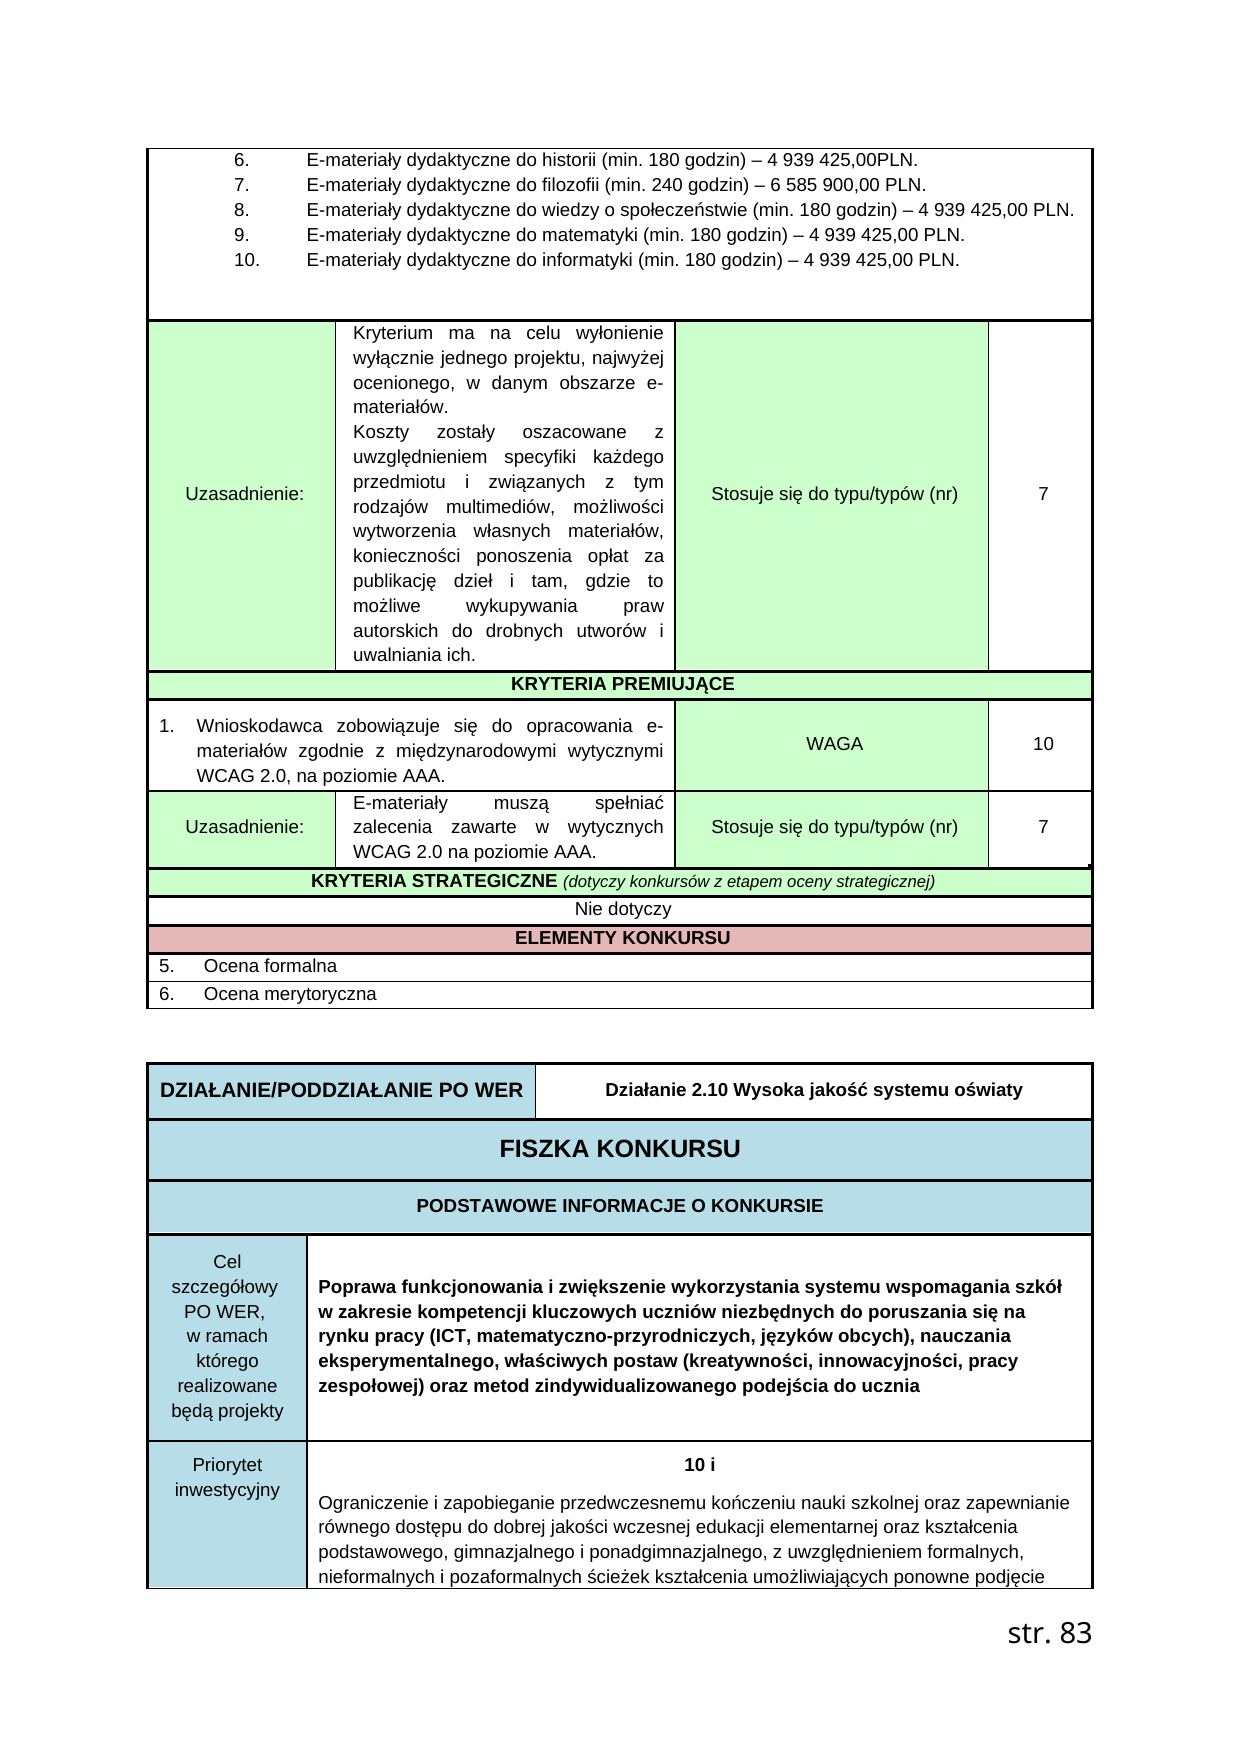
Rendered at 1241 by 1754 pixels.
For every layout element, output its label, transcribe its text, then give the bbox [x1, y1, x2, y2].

table_cell Wnioskodawca zobowiązuje się do opracowania e-materiałów zgodnie z międzynarodowymi wytycznymi WCAG 2.0, na poziomie AAA. [149, 701, 674, 790]
table_header Działanie 2.10 Wysoka jakość systemu oświaty [536, 1065, 1091, 1118]
table_cell Stosuje się do typu/typów (nr) [676, 322, 988, 669]
table_cell 7 [989, 322, 1091, 669]
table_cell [149, 1442, 306, 1587]
table_cell KRYTERIA STRATEGICZNE (dotyczy konkursów z etapem oceny strategicznej) [149, 870, 1091, 895]
table_cell PODSTAWOWE INFORMACJE O KONKURSIE [149, 1182, 1091, 1232]
table_cell Kryterium ma na celu wyłonienie wyłącznie jednego projektu, najwyżej ocenionego, w danym obszarze e-materiałów. Koszty zostały oszacowane z uwzględnieniem specyfiki każdego przedmiotu i związanych z tym rodzajów multimediów, możliwości wytworzenia własnych materiałów, konieczności ponoszenia opłat za publikację dzieł i tam, gdzie to możliwe wykupywania praw autorskich do drobnych utworów i uwalniania ich. [336, 322, 674, 669]
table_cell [308, 1442, 1091, 1587]
table_cell Nie dotyczy [149, 898, 1091, 924]
table_cell Poprawa funkcjonowania i zwiększenie wykorzystania systemu wspomagania szkół w zakresie kompetencji kluczowych uczniów niezbędnych do poruszania się na rynku pracy (ICT, matematyczno-przyrodniczych, języków obcych), nauczania eksperymentalnego, właściwych postaw (kreatywności, innowacyjności, pracy zespołowej) oraz metod zindywidualizowanego podejścia do ucznia [308, 1236, 1091, 1440]
table_cell FISZKA KONKURSU [149, 1121, 1091, 1179]
table_cell Uzasadnienie: [149, 792, 335, 867]
table_cell Ocena formalna [149, 955, 1091, 981]
table_cell KRYTERIA PREMIUJĄCE [149, 673, 1091, 698]
table_cell 10 [989, 701, 1091, 790]
table_cell WAGA [676, 701, 988, 790]
table_cell 7 [989, 792, 1091, 867]
table_cell Cel szczegółowy PO WER, w ramach którego realizowane będą projekty [149, 1236, 306, 1440]
table_header DZIAŁANIE/PODDZIAŁANIE PO WER [149, 1065, 535, 1118]
table_cell Stosuje się do typu/typów (nr) [676, 792, 988, 867]
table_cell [149, 149, 1091, 319]
table_cell E-materiały muszą spełniać zalecenia zawarte w wytycznych WCAG 2.0 na poziomie AAA. [336, 792, 674, 867]
table_cell Uzasadnienie: [149, 322, 335, 669]
table_cell ELEMENTY KONKURSU [149, 927, 1091, 952]
table_cell Ocena merytoryczna [149, 982, 1091, 1008]
